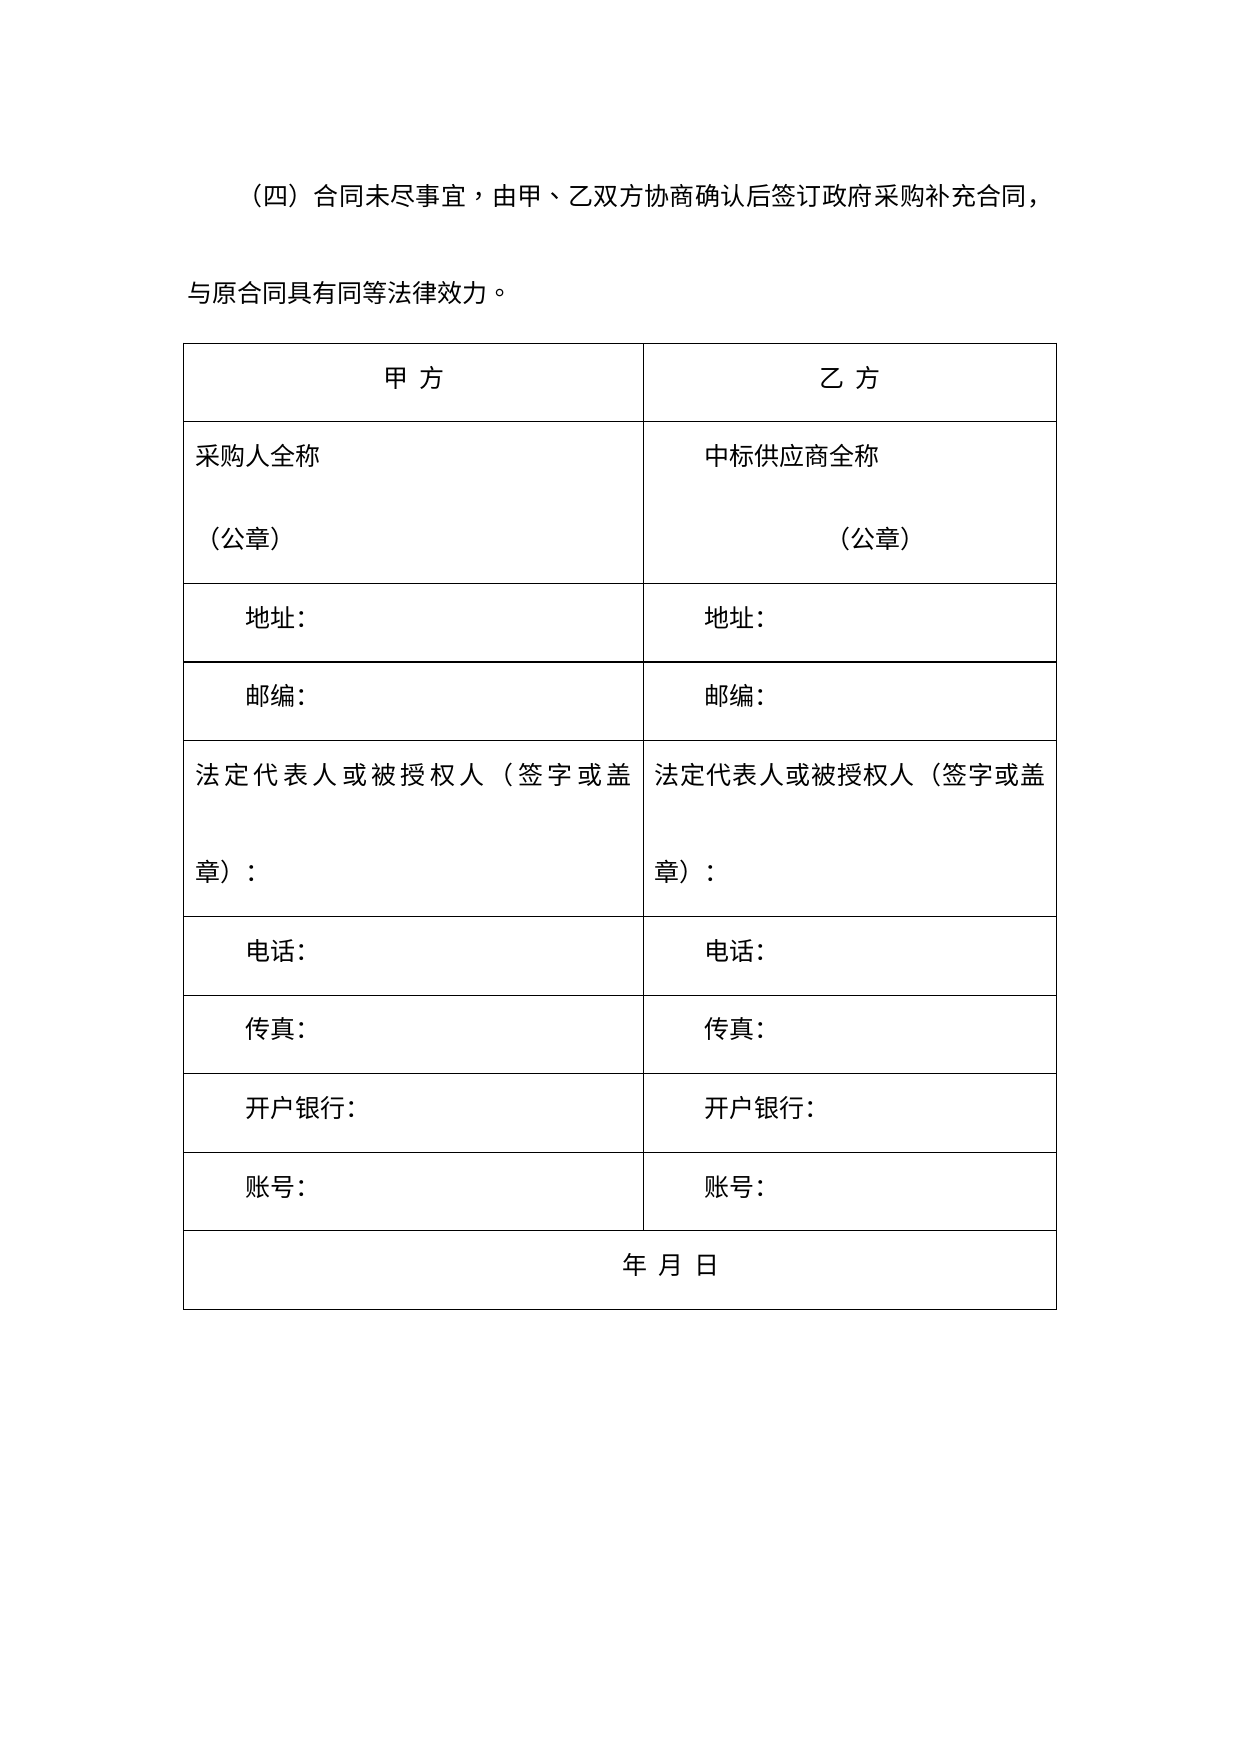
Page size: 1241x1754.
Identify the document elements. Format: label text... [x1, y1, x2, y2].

table_cell 账号： [184, 1153, 643, 1230]
table_cell 采购人全称 （公章） [184, 422, 643, 583]
table_cell 开户银行： [184, 1074, 643, 1152]
table_cell 法定代表人或被授权人（签字或盖章）： [644, 741, 1056, 916]
table_cell 法定代表人或被授权人（签字或盖章）： [184, 741, 643, 916]
table_cell 传真： [184, 996, 643, 1073]
text （四）合同未尽事宜，由甲、乙双方协商确认后签订政府采购补充合同，与原合同具有同等法律效力。 [187, 162, 1053, 324]
table_cell 地址： [184, 584, 643, 661]
table_cell 中标供应商全称 （公章） [644, 422, 1056, 583]
table_cell 开户银行： [644, 1074, 1056, 1152]
table_cell 邮编： [644, 663, 1056, 740]
table_cell 电话： [644, 917, 1056, 994]
table_cell 账号： [644, 1153, 1056, 1230]
table_cell 地址： [644, 584, 1056, 661]
table_header 甲 方 [184, 344, 643, 421]
table_cell 电话： [184, 917, 643, 994]
table_cell 传真： [644, 996, 1056, 1073]
table_header 乙 方 [644, 344, 1056, 421]
table_cell 邮编： [184, 663, 643, 740]
table_cell 年 月 日 [184, 1231, 1056, 1309]
